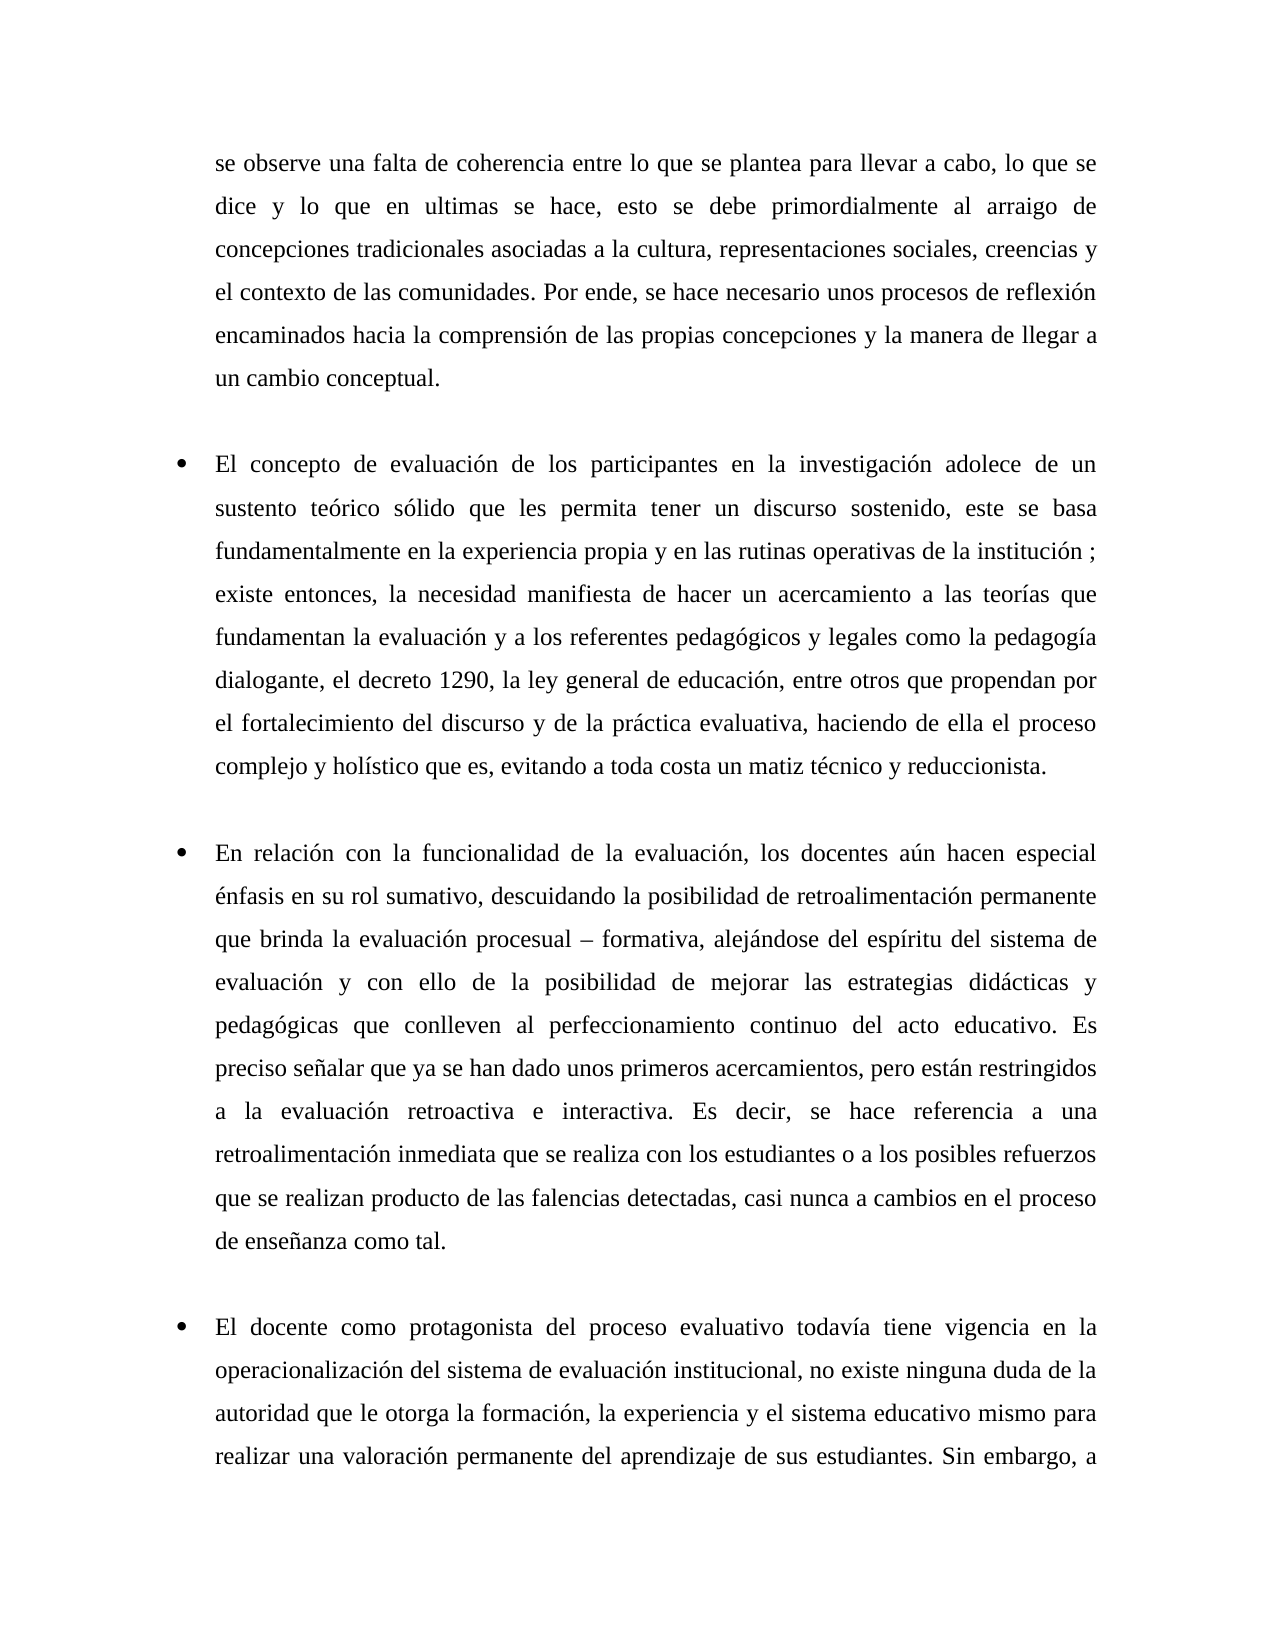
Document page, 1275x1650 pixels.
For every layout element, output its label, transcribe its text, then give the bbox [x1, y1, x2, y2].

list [177, 148, 1098, 392]
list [177, 1312, 1098, 1470]
list El concepto de evaluación de los participantes en la investigación adolece de un sustento teórico sólido que les permita tener un discurso sostenido, este se basa fundamentalmente en la experiencia propia y en las rutinas operativas de la institución ; existe entonces, la necesidad manifiesta de hacer un acercamiento a las teorías que fundamentan la evaluación y a los referentes pedagógicos y legales como la pedagogía dialogante, el decreto 1290, la ley general de educación, entre otros que propendan por el fortalecimiento del discurso y de la práctica evaluativa, haciendo de ella el proceso complejo y holístico que es, evitando a toda costa un matiz técnico y reduccionista. [177, 449, 1098, 780]
list En relación con la funcionalidad de la evaluación, los docentes aún hacen especial énfasis en su rol sumativo, descuidando la posibilidad de retroalimentación permanente que brinda la evaluación procesual – formativa, alejándose del espíritu del sistema de evaluación y con ello de la posibilidad de mejorar las estrategias didácticas y pedagógicas que conlleven al perfeccionamiento continuo del acto educativo. Es preciso señalar que ya se han dado unos primeros acercamientos, pero están restringidos a la evaluación retroactiva e interactiva. Es decir, se hace referencia a una retroalimentación inmediata que se realiza con los estudiantes o a los posibles refuerzos que se realizan producto de las falencias detectadas, casi nunca a cambios en el proceso de enseñanza como tal. [177, 838, 1098, 1254]
